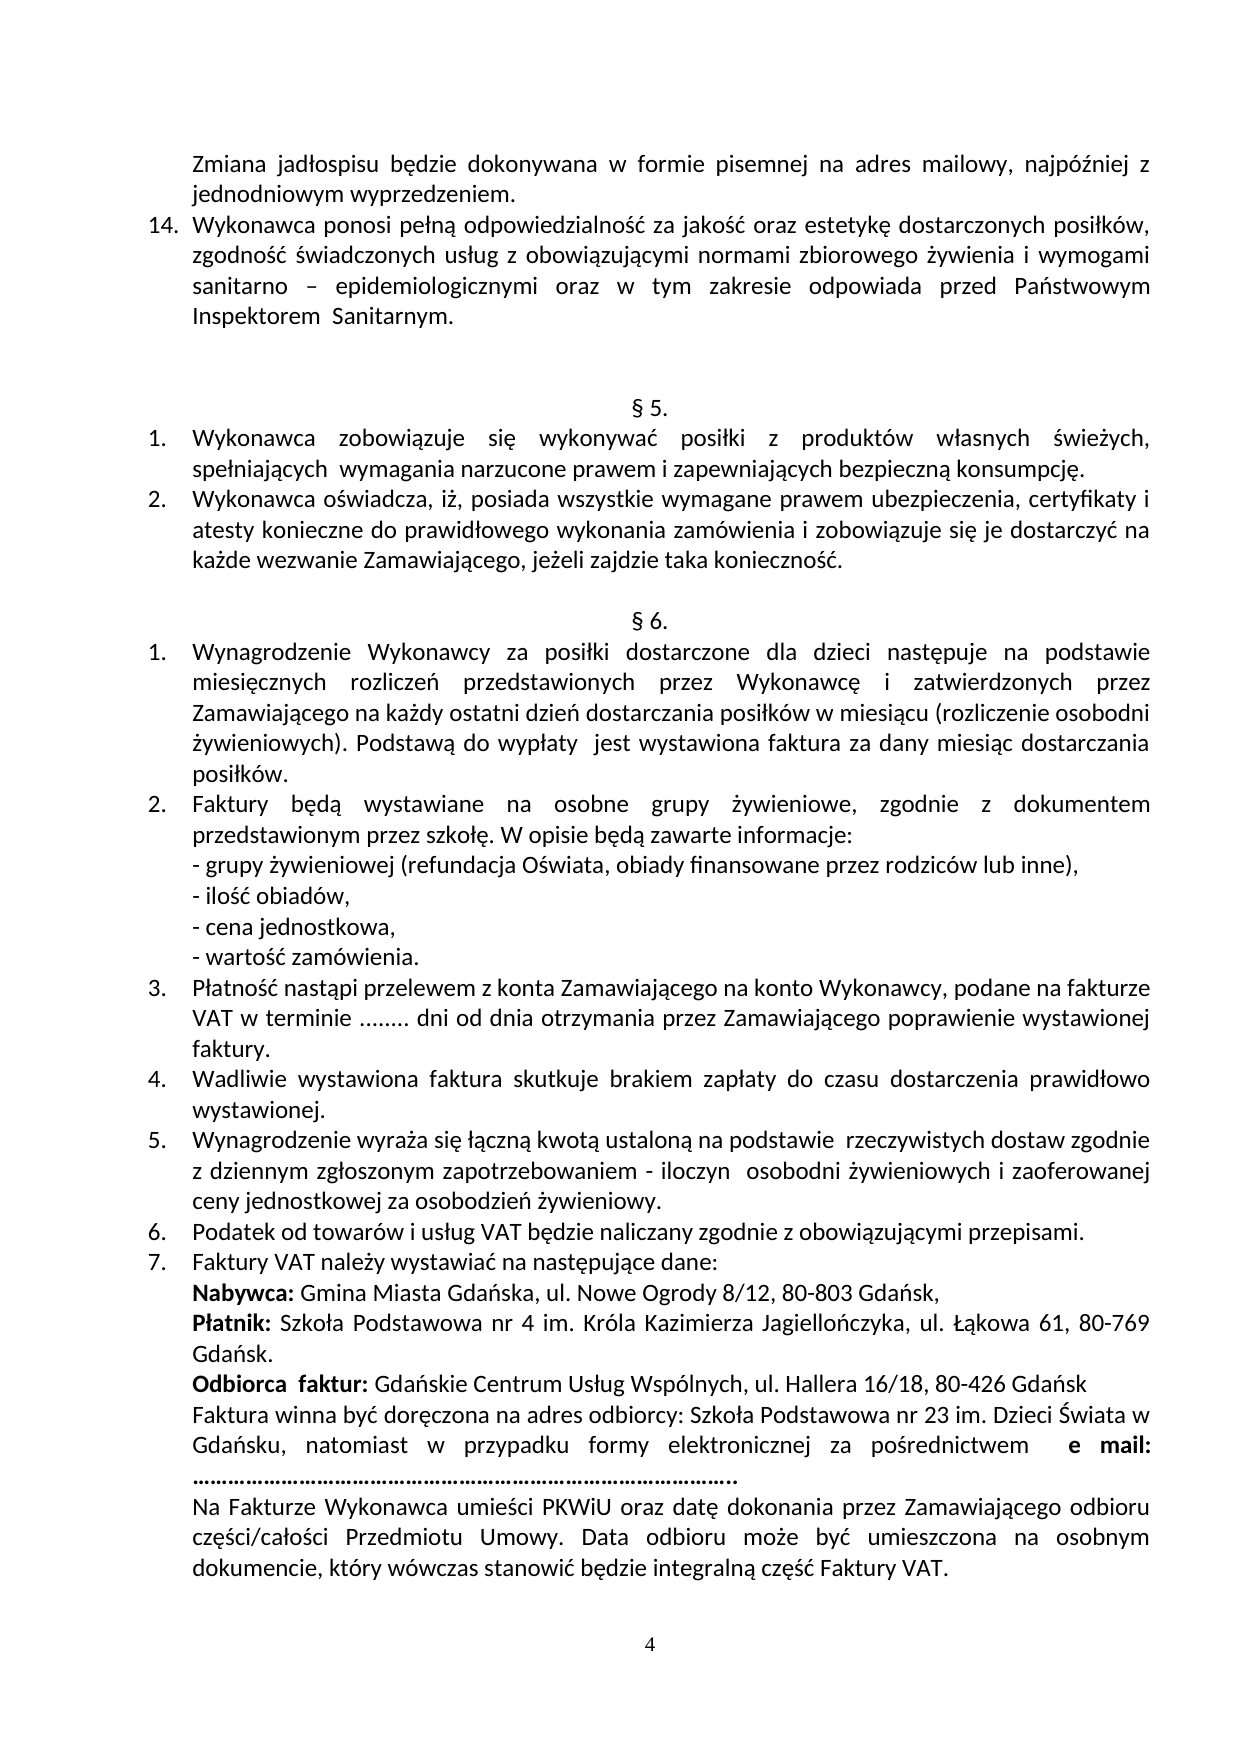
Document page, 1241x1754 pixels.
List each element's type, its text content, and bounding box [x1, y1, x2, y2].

list Wynagrodzenie wyraża się łączną kwotą ustaloną na podstawie rzeczywistych dostaw zgodnie z dziennym zgłoszonym zapotrzebowaniem - iloczyn osobodni żywieniowych i zaoferowanej ceny jednostkowej za osobodzień żywieniowy. [148, 1124, 1152, 1216]
list Płatność nastąpi przelewem z konta Zamawiającego na konto Wykonawcy, podane na fakturze VAT w terminie ........ dni od dnia otrzymania przez Zamawiającego poprawienie wystawionej faktury. [148, 972, 1152, 1063]
list Nabywca: Gmina Miasta Gdańska, ul. Nowe Ogrody 8/12, 80-803 Gdańsk, [192, 1277, 1152, 1307]
text § 6. [148, 606, 1152, 636]
list Podatek od towarów i usług VAT będzie naliczany zgodnie z obowiązującymi przepisami. [148, 1216, 1152, 1246]
text Faktura winna być doręczona na adres odbiorcy: Szkoła Podstawowa nr 23 im. Dzieci Świata w Gdańsku, natomiast w przypadku formy elektronicznej za pośrednictwem e mail: ……………………………………………………………………………….. [192, 1399, 1152, 1491]
text § 5. [148, 392, 1152, 422]
list Płatnik: Szkoła Podstawowa nr 4 im. Króla Kazimierza Jagiellończyka, ul. Łąkowa 61, 80-769 Gdańsk. [192, 1307, 1152, 1368]
list Faktury będą wystawiane na osobne grupy żywieniowe, zgodnie z dokumentem przedstawionym przez szkołę. W opisie będą zawarte informacje: [148, 789, 1152, 850]
list - cena jednostkowa, [192, 911, 1152, 941]
list Wykonawca ponosi pełną odpowiedzialność za jakość oraz estetykę dostarczonych posiłków, zgodność świadczonych usług z obowiązującymi normami zbiorowego żywienia i wymogami sanitarno – epidemiologicznymi oraz w tym zakresie odpowiada przed Państwowym Inspektorem Sanitarnym. [148, 209, 1152, 331]
text Na Fakturze Wykonawca umieści PKWiU oraz datę dokonania przez Zamawiającego odbioru części/całości Przedmiotu Umowy. Data odbioru może być umieszczona na osobnym dokumencie, który wówczas stanowić będzie integralną część Faktury VAT. [192, 1491, 1152, 1582]
list - ilość obiadów, [192, 880, 1152, 911]
list Wadliwie wystawiona faktura skutkuje brakiem zapłaty do czasu dostarczenia prawidłowo wystawionej. [148, 1063, 1152, 1124]
list Wykonawca oświadcza, iż, posiada wszystkie wymagane prawem ubezpieczenia, certyfikaty i atesty konieczne do prawidłowego wykonania zamówienia i zobowiązuje się je dostarczyć na każde wezwanie Zamawiającego, jeżeli zajdzie taka konieczność. [148, 483, 1152, 575]
list Zmiana jadłospisu będzie dokonywana w formie pisemnej na adres mailowy, najpóźniej z jednodniowym wyprzedzeniem. [192, 148, 1152, 209]
text Odbiorca faktur: Gdańskie Centrum Usług Wspólnych, ul. Hallera 16/18, 80-426 Gdańsk [192, 1368, 1152, 1399]
list Wynagrodzenie Wykonawcy za posiłki dostarczone dla dzieci następuje na podstawie miesięcznych rozliczeń przedstawionych przez Wykonawcę i zatwierdzonych przez Zamawiającego na każdy ostatni dzień dostarczania posiłków w miesiącu (rozliczenie osobodni żywieniowych). Podstawą do wypłaty jest wystawiona faktura za dany miesiąc dostarczania posiłków. [148, 636, 1152, 789]
list Wykonawca zobowiązuje się wykonywać posiłki z produktów własnych świeżych, spełniających wymagania narzucone prawem i zapewniających bezpieczną konsumpcję. [148, 422, 1152, 483]
list - grupy żywieniowej (refundacja Oświata, obiady finansowane przez rodziców lub inne), [192, 850, 1152, 880]
list - wartość zamówienia. [192, 941, 1152, 972]
list Faktury VAT należy wystawiać na następujące dane: [148, 1246, 1152, 1277]
